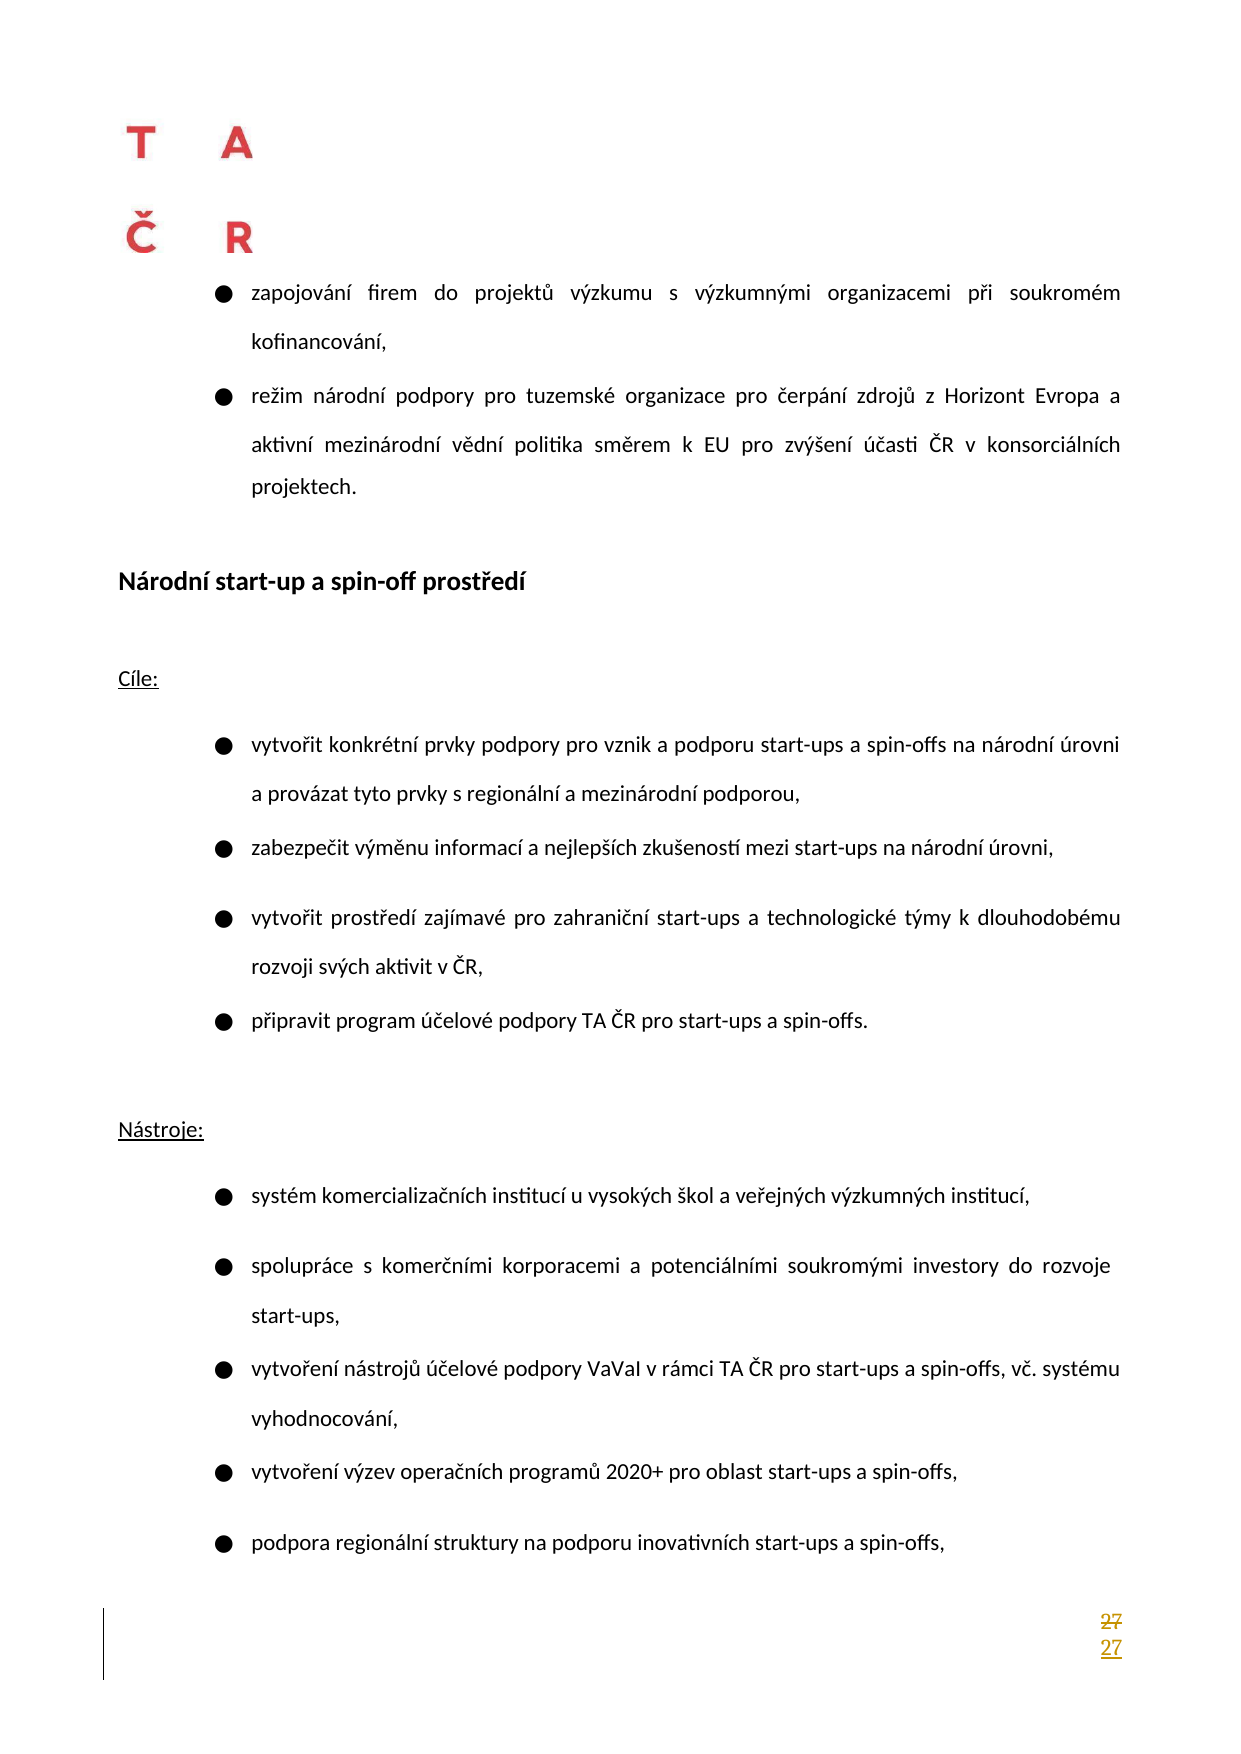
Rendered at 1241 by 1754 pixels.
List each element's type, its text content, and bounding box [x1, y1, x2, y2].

list systém komercializačních institucí u vysokých škol a veřejných výzkumných institucí, [213, 1169, 1122, 1216]
list připravit program účelové podpory TA ČR pro start-ups a spin-offs. [213, 994, 1122, 1041]
picture [0, 0, 253, 253]
list podpora regionální struktury na podporu inovativních start-ups a spin-offs, [213, 1516, 1122, 1563]
list vytvořit prostředí zajímavé pro zahraniční start-ups a technologické týmy k dlouhodobému rozvoji svých aktivit v ČR, [213, 892, 1122, 981]
list vytvoření nástrojů účelové podpory VaVaI v rámci TA ČR pro start-ups a spin-offs, vč. systému vyhodnocování, [213, 1343, 1122, 1432]
list vytvořit konkrétní prvky podpory pro vznik a podporu start-ups a spin-offs na národní úrovni a provázat tyto prvky s regionální a mezinárodní podporou, [213, 718, 1122, 807]
text Národní start-up a spin-off prostředí [118, 564, 1122, 597]
list vytvoření výzev operačních programů 2020+ pro oblast start-ups a spin-offs, [213, 1446, 1122, 1493]
text Cíle: [118, 664, 1122, 692]
text Nástroje: [118, 1115, 1122, 1143]
list zabezpečit výměnu informací a nejlepších zkušeností mezi start-ups na národní úrovni, [213, 821, 1122, 868]
list režim národní podpory pro tuzemské organizace pro čerpání zdrojů z Horizont Evropa a aktivní mezinárodní vědní politika směrem k EU pro zvýšení účasti ČR v konsorciálních projektech. [213, 369, 1122, 500]
list spolupráce s komerčními korporacemi a potenciálními soukromými investory do rozvoje start-ups, [213, 1240, 1122, 1329]
list zapojování firem do projektů výzkumu s výzkumnými organizacemi při soukromém kofinancování, [213, 213, 1122, 355]
